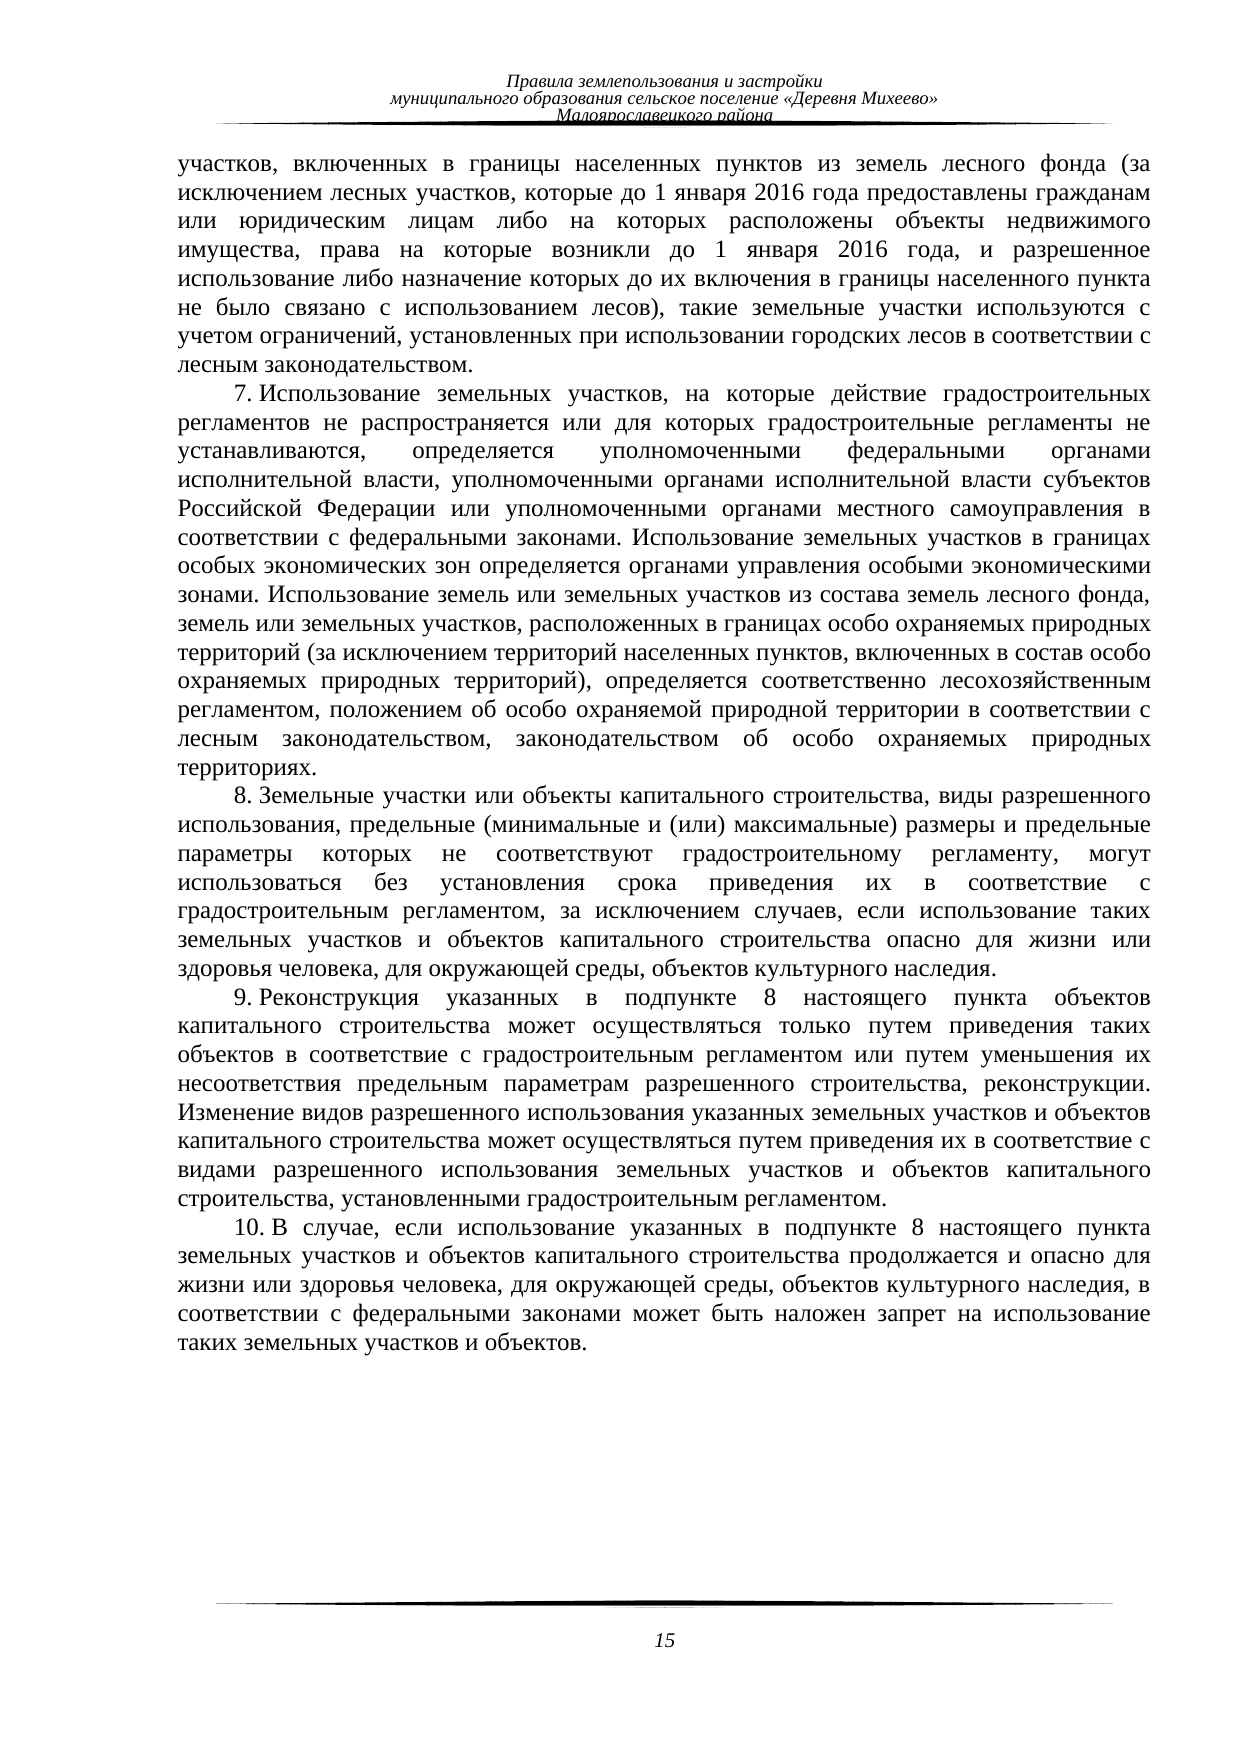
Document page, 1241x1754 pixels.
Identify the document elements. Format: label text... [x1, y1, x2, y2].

text 10. В случае, если использование указанных в подпункте 8 настоящего пункта земельных участков и объектов капитального строительства продолжается и опасно для жизни или здоровья человека, для окружающей среды, объектов культурного наследия, в соответствии с федеральными законами может быть наложен запрет на использование таких земельных участков и объектов. [177, 1212, 1152, 1355]
text 7. Использование земельных участков, на которые действие градостроительных регламентов не распространяется или для которых градостроительные регламенты не устанавливаются, определяется уполномоченными федеральными органами исполнительной власти, уполномоченными органами исполнительной власти субъектов Российской Федерации или уполномоченными органами местного самоуправления в соответствии с федеральными законами. Использование земельных участков в границах особых экономических зон определяется органами управления особыми экономическими зонами. Использование земель или земельных участков из состава земель лесного фонда, земель или земельных участков, расположенных в границах особо охраняемых природных территорий (за исключением территорий населенных пунктов, включенных в состав особо охраняемых природных территорий), определяется соответственно лесохозяйственным регламентом, положением об особо охраняемой природной территории в соответствии с лесным законодательством, законодательством об особо охраняемых природных территориях. [177, 378, 1152, 780]
text 8. Земельные участки или объекты капитального строительства, виды разрешенного использования, предельные (минимальные и (или) максимальные) размеры и предельные параметры которых не соответствуют градостроительному регламенту, могут использоваться без установления срока приведения их в соответствие с градостроительным регламентом, за исключением случаев, если использование таких земельных участков и объектов капитального строительства опасно для жизни или здоровья человека, для окружающей среды, объектов культурного наследия. [177, 780, 1152, 982]
picture [215, 119, 1113, 128]
text 9. Реконструкция указанных в подпункте 8 настоящего пункта объектов капитального строительства может осуществляться только путем приведения таких объектов в соответствие с градостроительным регламентом или путем уменьшения их несоответствия предельным параметрам разрешенного строительства, реконструкции. Изменение видов разрешенного использования указанных земельных участков и объектов капитального строительства может осуществляться путем приведения их в соответствие с видами разрешенного использования земельных участков и объектов капитального строительства, установленными градостроительным регламентом. [177, 982, 1152, 1212]
picture [215, 1600, 1113, 1608]
